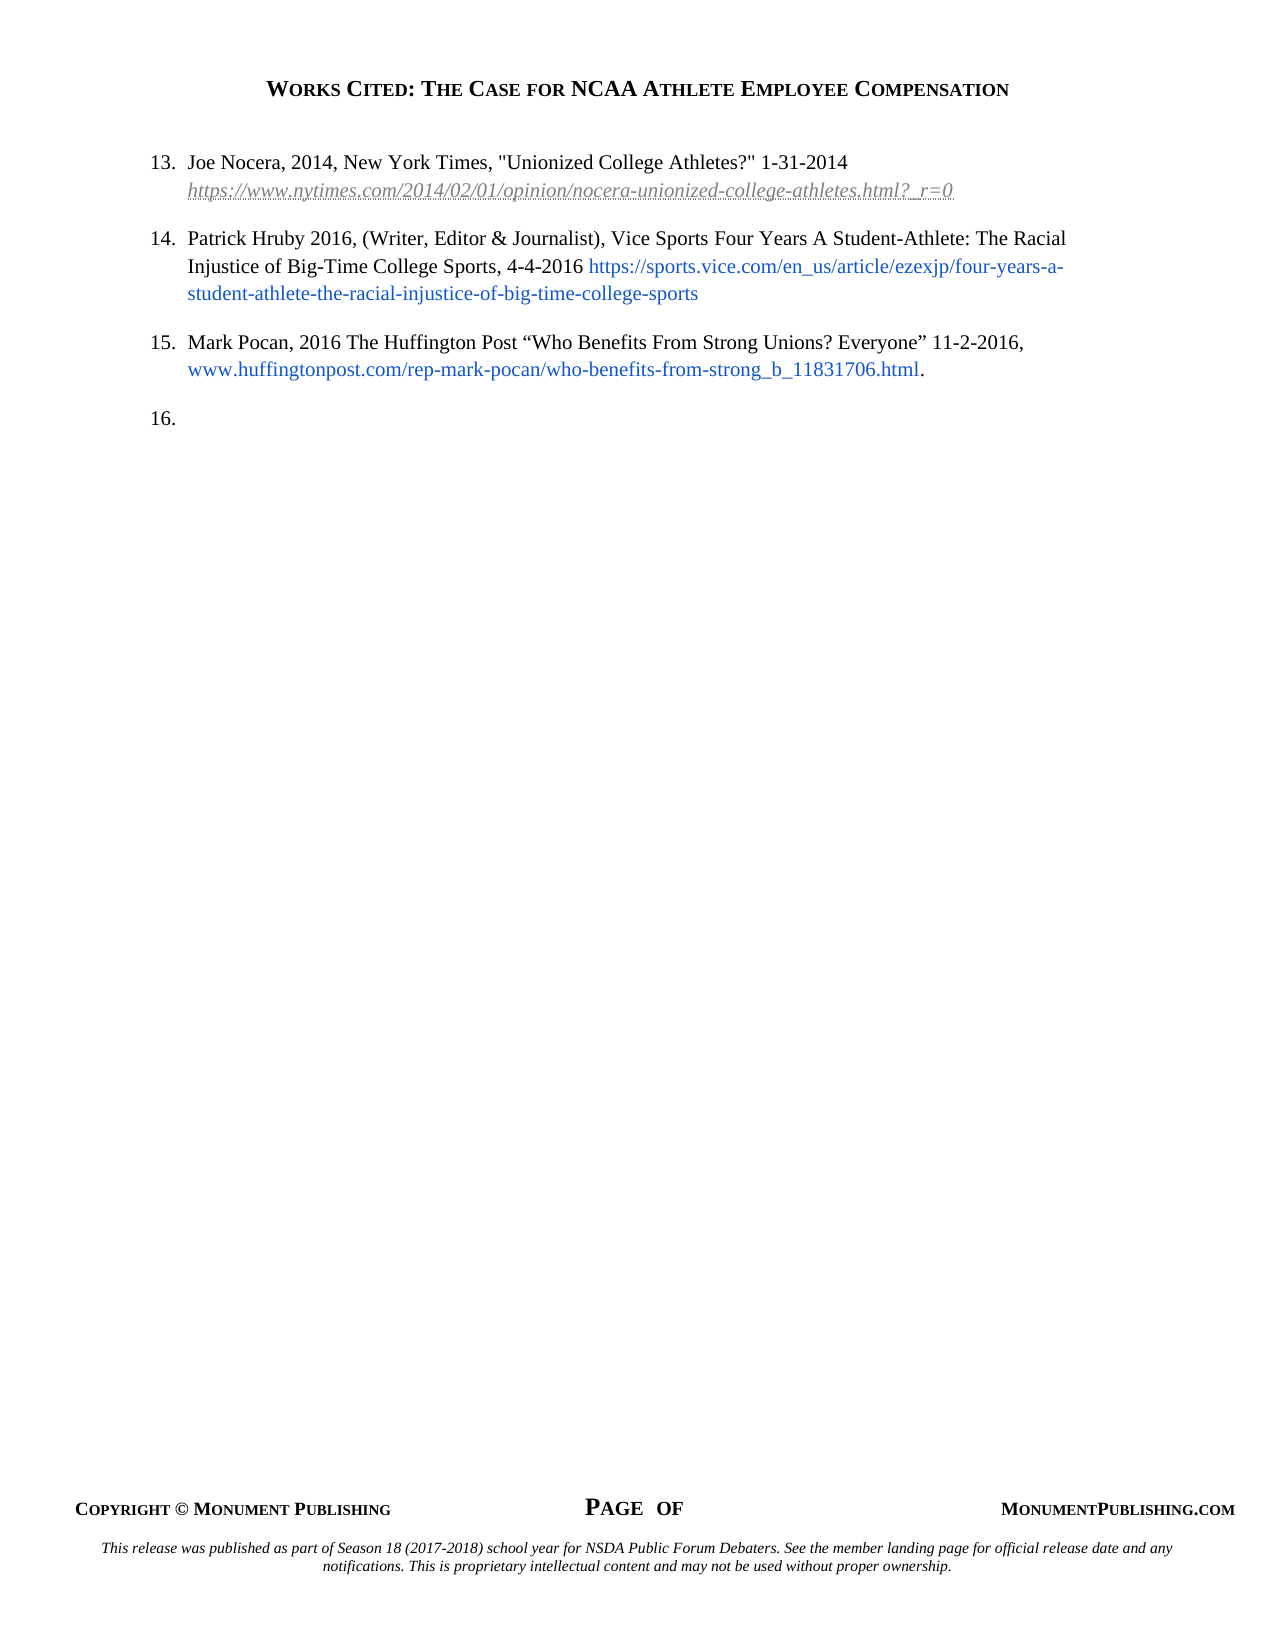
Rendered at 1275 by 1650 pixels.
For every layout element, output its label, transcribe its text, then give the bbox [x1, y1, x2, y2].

text Patrick Hruby 2016, (Writer, Editor & Journalist), Vice Sports Four Years A Student-Athlete: The Racial Injustice of Big-Time College Sports, 4-4-2016 https://sports.vice.com/en_us/article/ezexjp/four-years-a-student-athlete-the-racial-injustice-of-big-time-college-sports [150, 226, 1125, 305]
text Joe Nocera, 2014, New York Times, "Unionized College Athletes?" 1-31-2014 https://www.nytimes.com/2014/02/01/opinion/nocera-unionized-college-athletes.html?_r=0 [150, 150, 1125, 202]
text Mark Pocan, 2016 The Huffington Post “Who Benefits From Strong Unions? Everyone” 11-2-2016, www.huffingtonpost.com/rep-mark-pocan/who-benefits-from-strong_b_11831706.html. [150, 330, 1125, 381]
